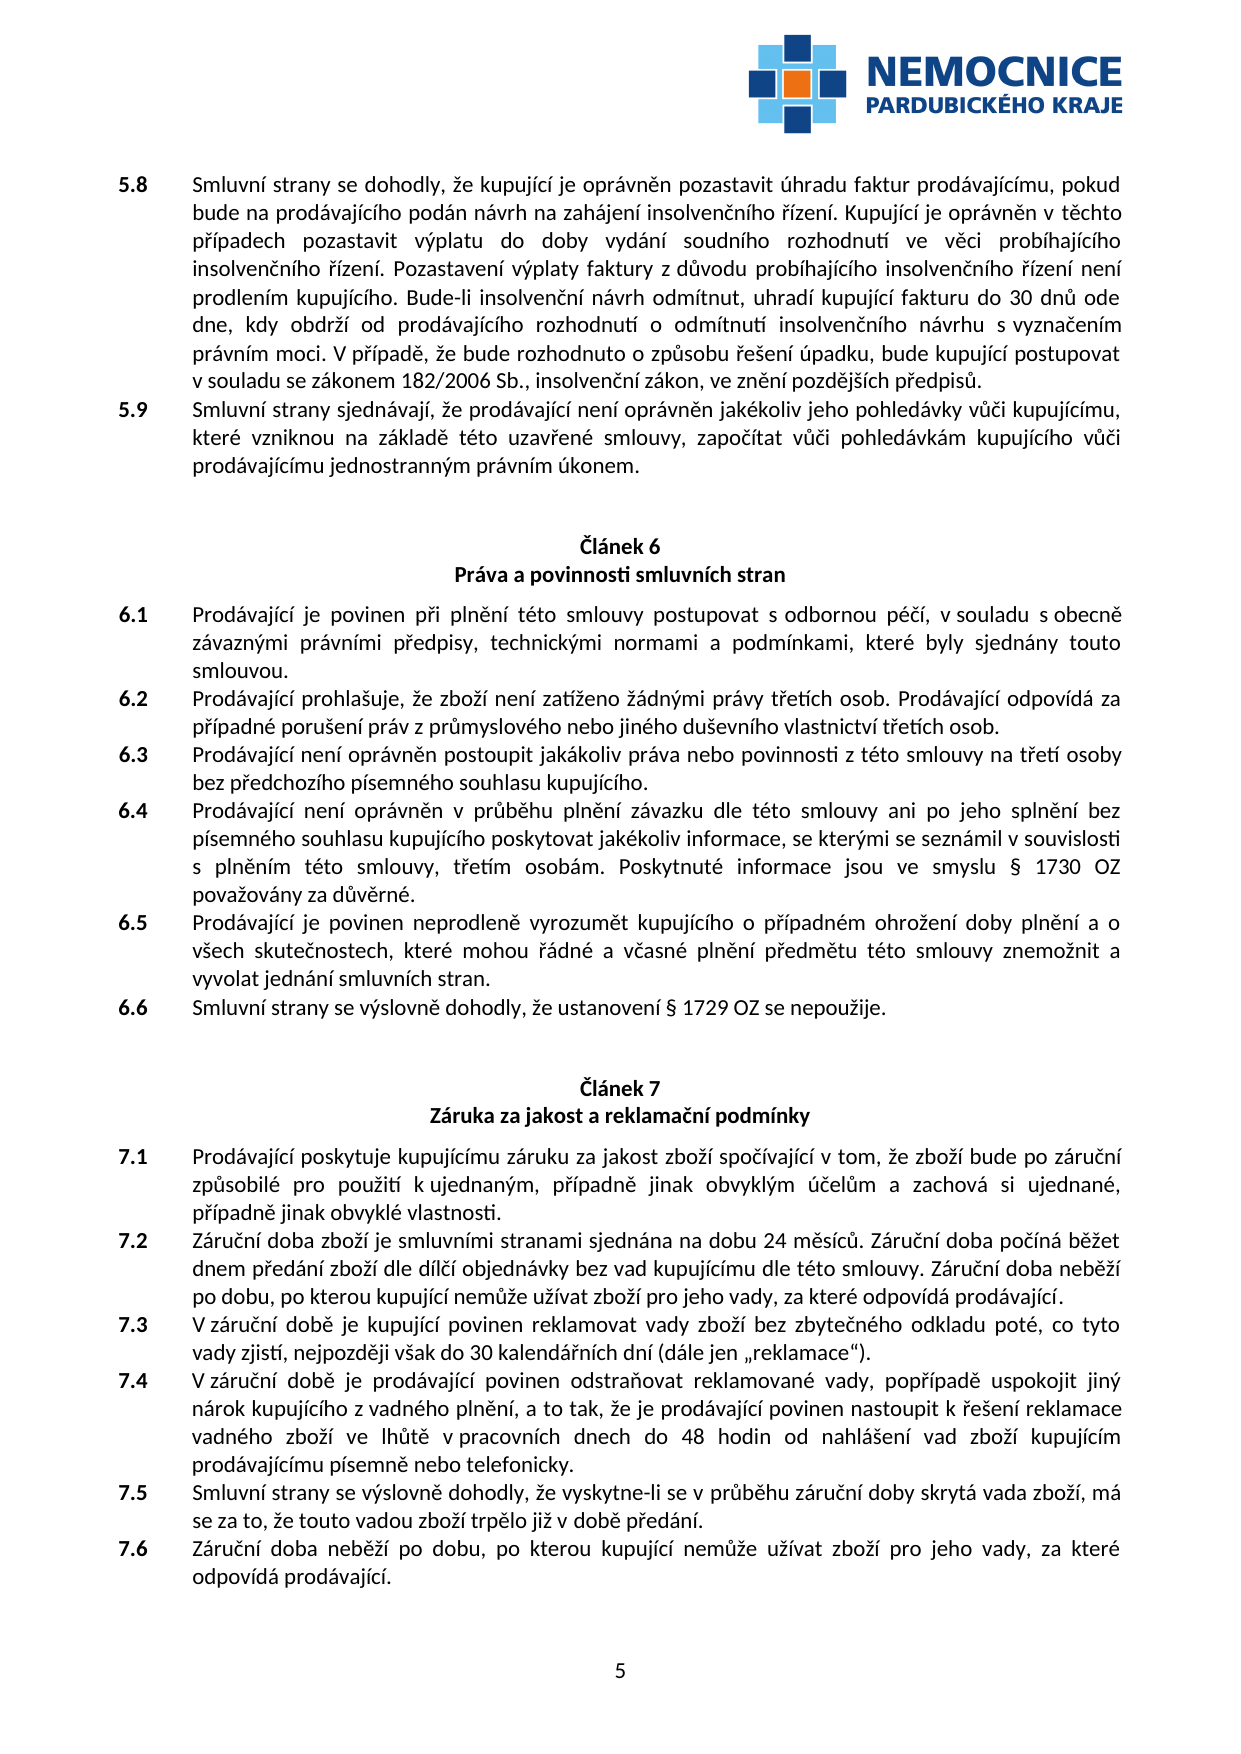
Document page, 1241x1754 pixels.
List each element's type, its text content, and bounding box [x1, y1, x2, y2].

text Článek 7 [118, 1074, 1122, 1102]
text 6.6 Smluvní strany se výslovně dohodly, že ustanovení § 1729 OZ se nepoužije. [118, 993, 1122, 1021]
text 6.2 Prodávající prohlašuje, že zboží není zatíženo žádnými právy třetích osob. Prodávající odpovídá za případné porušení práv z průmyslového nebo jiného duševního vlastnictví třetích osob. [118, 684, 1122, 740]
text Záruka za jakost a reklamační podmínky [118, 1102, 1122, 1130]
text 7.5 Smluvní strany se výslovně dohodly, že vyskytne-li se v průběhu záruční doby skrytá vada zboží, má se za to, že touto vadou zboží trpělo již v době předání. [118, 1478, 1122, 1534]
text 7.2 Záruční doba zboží je smluvními stranami sjednána na dobu 24 měsíců. Záruční doba počíná běžet dnem předání zboží dle dílčí objednávky bez vad kupujícímu dle této smlouvy. Záruční doba neběží po dobu, po kterou kupující nemůže užívat zboží pro jeho vady, za které odpovídá prodávající. [118, 1226, 1122, 1310]
text 5.8 Smluvní strany se dohodly, že kupující je oprávněn pozastavit úhradu faktur prodávajícímu, pokud bude na prodávajícího podán návrh na zahájení insolvenčního řízení. Kupující je oprávněn v těchto případech pozastavit výplatu do doby vydání soudního rozhodnutí ve věci probíhajícího insolvenčního řízení. Pozastavení výplaty faktury z důvodu probíhajícího insolvenčního řízení není prodlením kupujícího. Bude-li insolvenční návrh odmítnut, uhradí kupující fakturu do 30 dnů ode dne, kdy obdrží od prodávajícího rozhodnutí o odmítnutí insolvenčního návrhu s vyznačením právním moci. V případě, že bude rozhodnuto o způsobu řešení úpadku, bude kupující postupovat v souladu se zákonem 182/2006 Sb., insolvenční zákon, ve znění pozdějších předpisů. [118, 171, 1122, 395]
text Článek 6 [118, 532, 1122, 560]
text 5.9 Smluvní strany sjednávají, že prodávající není oprávněn jakékoliv jeho pohledávky vůči kupujícímu, které vzniknou na základě této uzavřené smlouvy, započítat vůči pohledávkám kupujícího vůči prodávajícímu jednostranným právním úkonem. [118, 395, 1122, 479]
text 6.5 Prodávající je povinen neprodleně vyrozumět kupujícího o případném ohrožení doby plnění a o všech skutečnostech, které mohou řádné a včasné plnění předmětu této smlouvy znemožnit a vyvolat jednání smluvních stran. [118, 908, 1122, 993]
text 7.6 Záruční doba neběží po dobu, po kterou kupující nemůže užívat zboží pro jeho vady, za které odpovídá prodávající. [118, 1534, 1122, 1591]
text 7.4 V záruční době je prodávající povinen odstraňovat reklamované vady, popřípadě uspokojit jiný nárok kupujícího z vadného plnění, a to tak, že je prodávající povinen nastoupit k řešení reklamace vadného zboží ve lhůtě v pracovních dnech do 48 hodin od nahlášení vad zboží kupujícím prodávajícímu písemně nebo telefonicky. [118, 1366, 1122, 1478]
text 7.1 Prodávající poskytuje kupujícímu záruku za jakost zboží spočívající v tom, že zboží bude po záruční způsobilé pro použití k ujednaným, případně jinak obvyklým účelům a zachová si ujednané, případně jinak obvyklé vlastnosti. [118, 1142, 1122, 1226]
text Práva a povinnosti smluvních stran [118, 560, 1122, 588]
text 7.3 V záruční době je kupující povinen reklamovat vady zboží bez zbytečného odkladu poté, co tyto vady zjistí, nejpozději však do 30 kalendářních dní (dále jen „reklamace“). [118, 1310, 1122, 1366]
text 6.3 Prodávající není oprávněn postoupit jakákoliv práva nebo povinnosti z této smlouvy na třetí osoby bez předchozího písemného souhlasu kupujícího. [118, 740, 1122, 796]
picture [747, 33, 1123, 135]
text 6.1 Prodávající je povinen při plnění této smlouvy postupovat s odbornou péčí, v souladu s obecně závaznými právními předpisy, technickými normami a podmínkami, které byly sjednány touto smlouvou. [118, 600, 1122, 684]
text 6.4 Prodávající není oprávněn v průběhu plnění závazku dle této smlouvy ani po jeho splnění bez písemného souhlasu kupujícího poskytovat jakékoliv informace, se kterými se seznámil v souvislosti s plněním této smlouvy, třetím osobám. Poskytnuté informace jsou ve smyslu § 1730 OZ považovány za důvěrné. [118, 796, 1122, 908]
